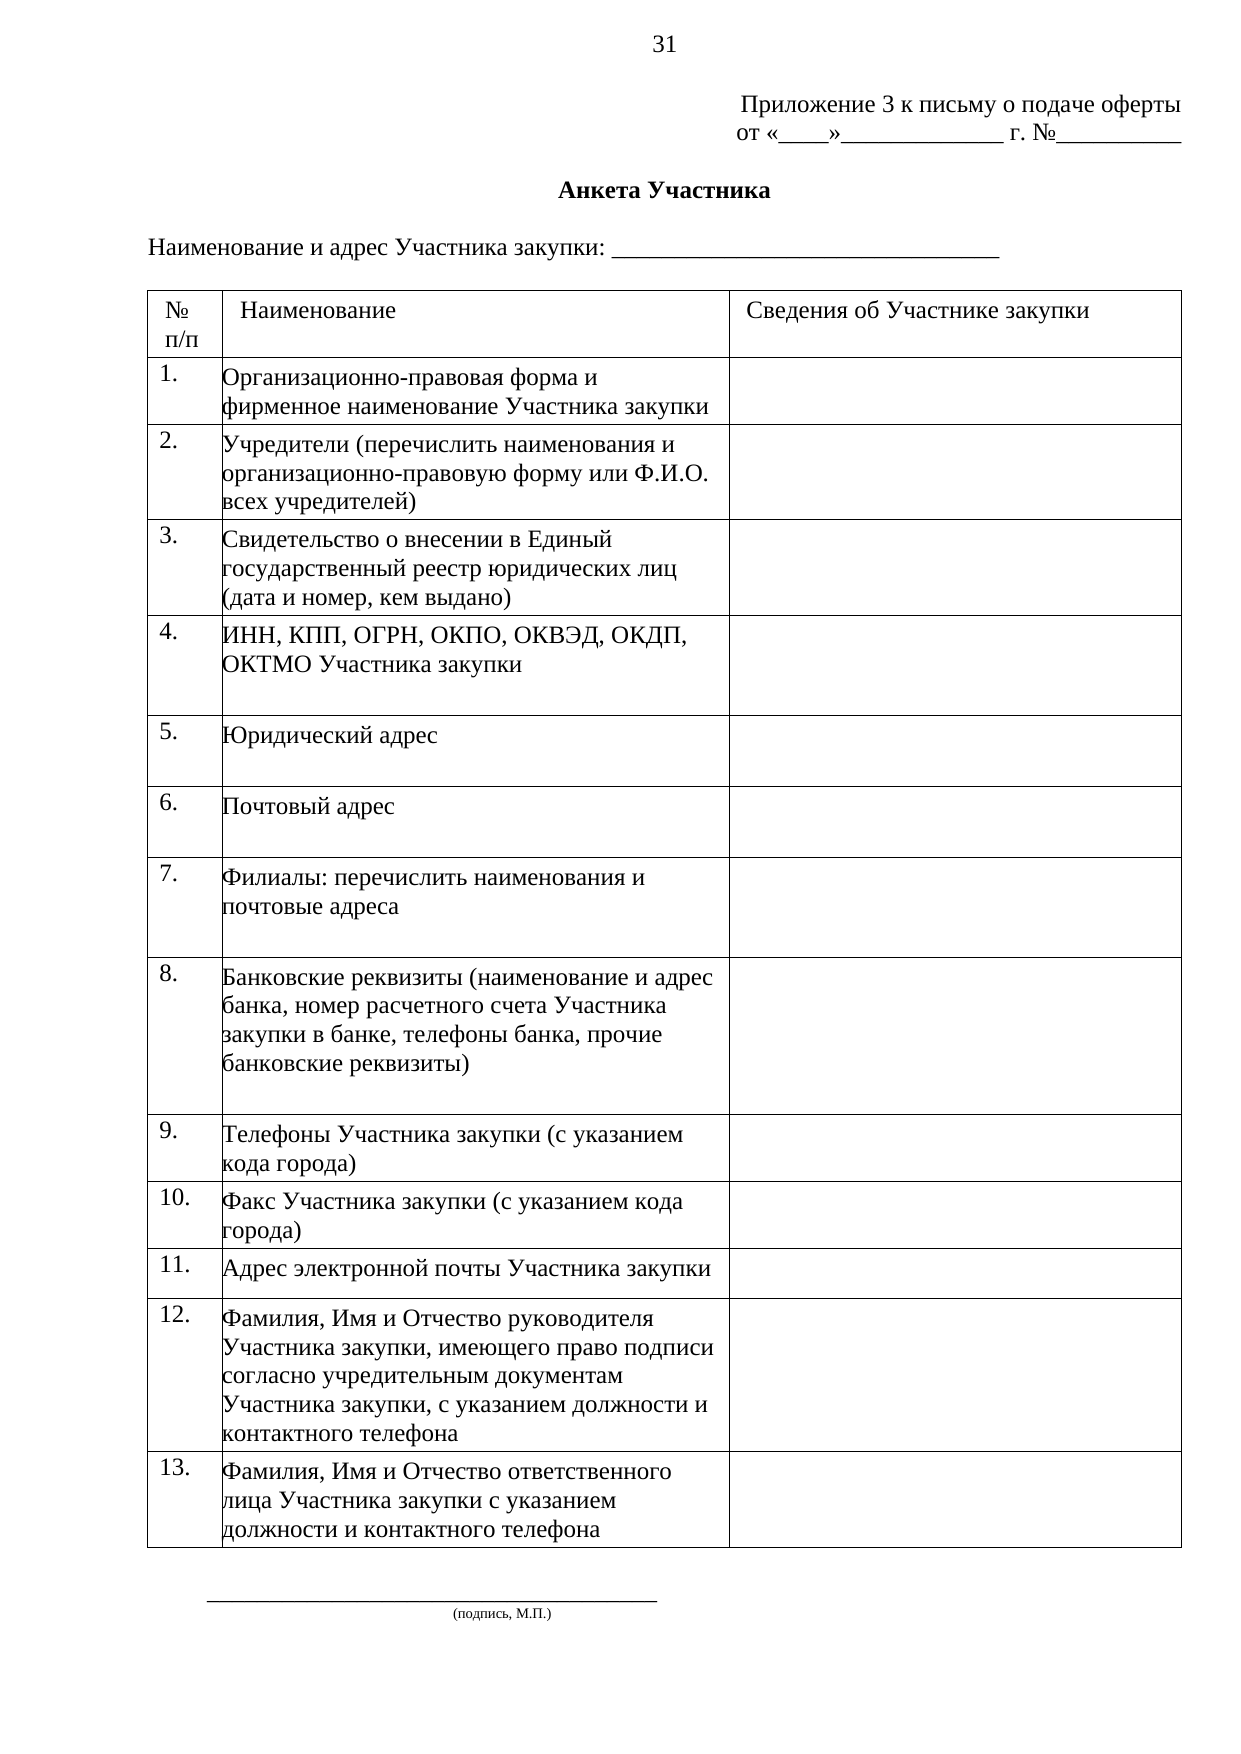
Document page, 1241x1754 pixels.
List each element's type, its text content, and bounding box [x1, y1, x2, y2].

table_cell Телефоны Участника закупки (с указанием кода города) [223, 1115, 729, 1181]
table_cell [730, 520, 1181, 615]
text Приложение 3 к письму о подаче оферты от «____»_____________ г. №__________ [148, 89, 1181, 146]
table_cell Организационно-правовая форма и фирменное наименование Участника закупки [223, 358, 729, 424]
table_cell [148, 520, 222, 615]
table_cell Свидетельство о внесении в Единый государственный реестр юридических лиц (дата и номер, кем выдано) [223, 520, 729, 615]
table_cell [148, 1182, 222, 1248]
table_cell Банковские реквизиты (наименование и адрес банка, номер расчетного счета Участника закупки в банке, телефоны банка, прочие банковские реквизиты) [223, 958, 729, 1114]
table_cell [730, 858, 1181, 957]
table_cell [148, 858, 222, 957]
table_cell Факс Участника закупки (с указанием кода города) [223, 1182, 729, 1248]
table_cell [730, 425, 1181, 519]
table_cell [148, 358, 222, 424]
table_cell Филиалы: перечислить наименования и почтовые адреса [223, 858, 729, 957]
table_cell [148, 958, 222, 1114]
text Анкета Участника [148, 175, 1181, 204]
table_cell [730, 958, 1181, 1114]
table_cell Фамилия, Имя и Отчество руководителя Участника закупки, имеющего право подписи согласно учредительным документам Участника закупки, с указанием должности и контактного телефона [223, 1299, 729, 1451]
table_cell [148, 787, 222, 857]
table_cell [148, 425, 222, 519]
table_cell ИНН, КПП, ОГРН, ОКПО, ОКВЭД, ОКДП, ОКТМО Участника закупки [223, 616, 729, 715]
table_cell [730, 716, 1181, 786]
table_cell Фамилия, Имя и Отчество ответственного лица Участника закупки с указанием должности и контактного телефона [223, 1452, 729, 1547]
table_cell Юридический адрес [223, 716, 729, 786]
text (подпись, М.П.) [148, 1605, 797, 1634]
table_cell Учредители (перечислить наименования и организационно-правовую форму или Ф.И.О. всех учредителей) [223, 425, 729, 519]
table_cell [148, 1299, 222, 1451]
table_cell [148, 1452, 222, 1547]
table_cell [730, 1182, 1181, 1248]
table_header Наименование [223, 291, 729, 357]
table_header Сведения об Участнике закупки [730, 291, 1181, 357]
table_cell Почтовый адрес [223, 787, 729, 857]
table_cell [148, 1115, 222, 1181]
table_cell [148, 716, 222, 786]
table_cell [148, 616, 222, 715]
table_cell Адрес электронной почты Участника закупки [223, 1249, 729, 1298]
table_cell [730, 1115, 1181, 1181]
table_cell [730, 358, 1181, 424]
table_header № п/п [148, 291, 222, 357]
table_cell [730, 787, 1181, 857]
table_cell [730, 616, 1181, 715]
table_cell [730, 1452, 1181, 1547]
text ____________________________________ [148, 1576, 1181, 1605]
table_cell [148, 1249, 222, 1298]
text Наименование и адрес Участника закупки: _______________________________ [148, 232, 1181, 261]
table_cell [730, 1299, 1181, 1451]
table_cell [730, 1249, 1181, 1298]
